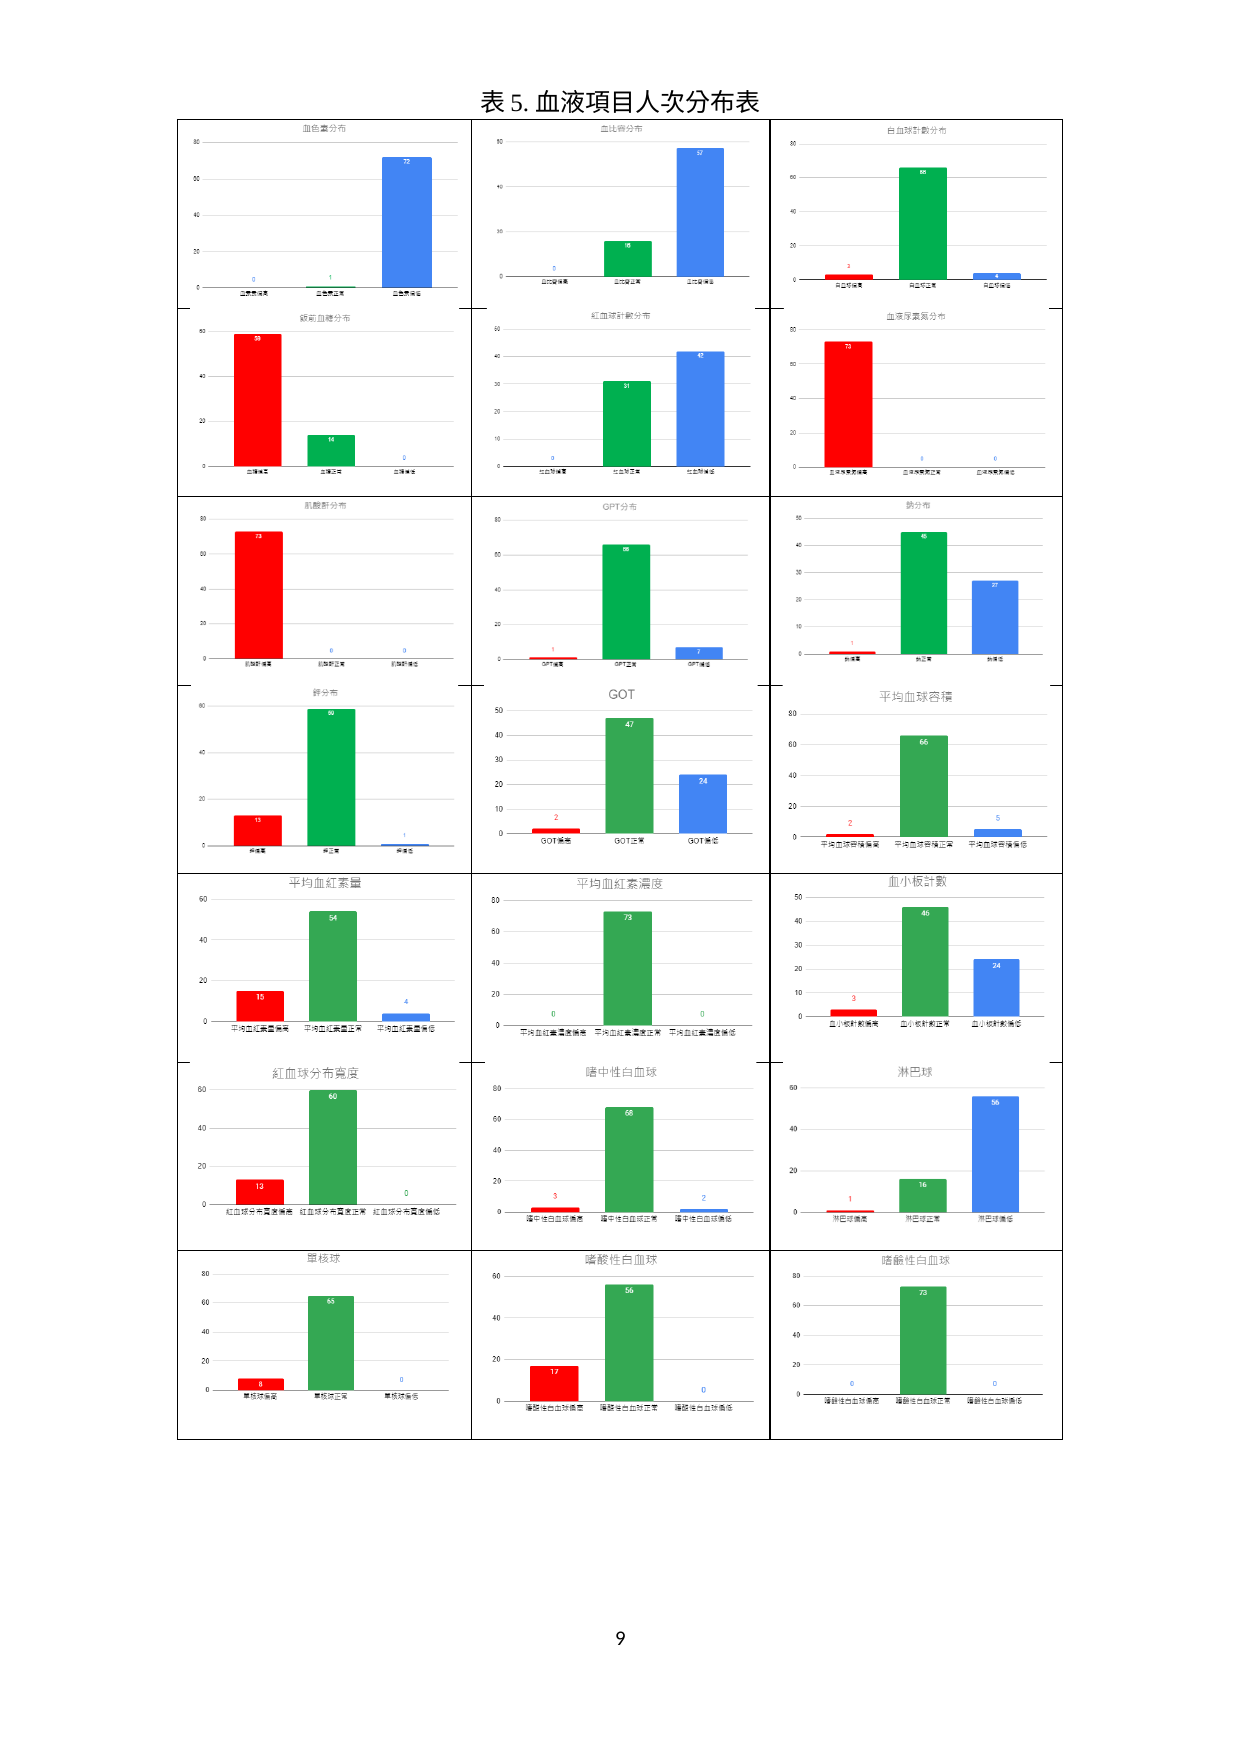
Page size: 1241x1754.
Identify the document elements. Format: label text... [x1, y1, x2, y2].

picture [191, 874, 458, 1037]
table_cell [472, 1251, 769, 1439]
picture [784, 1251, 1049, 1410]
picture [485, 1062, 757, 1230]
table_header [472, 120, 769, 307]
table_cell [472, 497, 769, 684]
picture [782, 120, 1051, 293]
text 表5. 血液項目人次分布表 [75, 81, 1165, 119]
table_header [178, 120, 471, 307]
table_cell [472, 686, 769, 873]
picture [786, 497, 1047, 667]
table_cell [771, 874, 1062, 1062]
picture [488, 120, 754, 289]
picture [488, 497, 753, 672]
table_cell [178, 1063, 471, 1250]
table_cell [771, 686, 1062, 873]
table_header [771, 120, 1062, 307]
table_cell [771, 1063, 1062, 1250]
table_cell [771, 1251, 1062, 1439]
picture [189, 1062, 460, 1224]
picture [784, 874, 1049, 1033]
table_cell [771, 497, 1062, 684]
table_cell [472, 1063, 769, 1250]
table_cell [771, 309, 1062, 496]
picture [783, 308, 1049, 481]
picture [484, 1251, 758, 1417]
table_cell [178, 686, 471, 873]
table_cell [472, 874, 769, 1062]
picture [484, 685, 758, 851]
table_cell [472, 309, 769, 496]
picture [783, 1062, 1050, 1227]
picture [486, 308, 755, 481]
picture [782, 685, 1051, 856]
picture [191, 685, 459, 861]
table_cell [178, 874, 471, 1062]
table_cell [178, 497, 471, 684]
table_cell [178, 309, 471, 496]
picture [190, 308, 460, 480]
table_cell [178, 1251, 471, 1439]
picture [191, 497, 459, 674]
picture [188, 120, 461, 300]
picture [194, 1251, 455, 1403]
picture [483, 874, 759, 1042]
